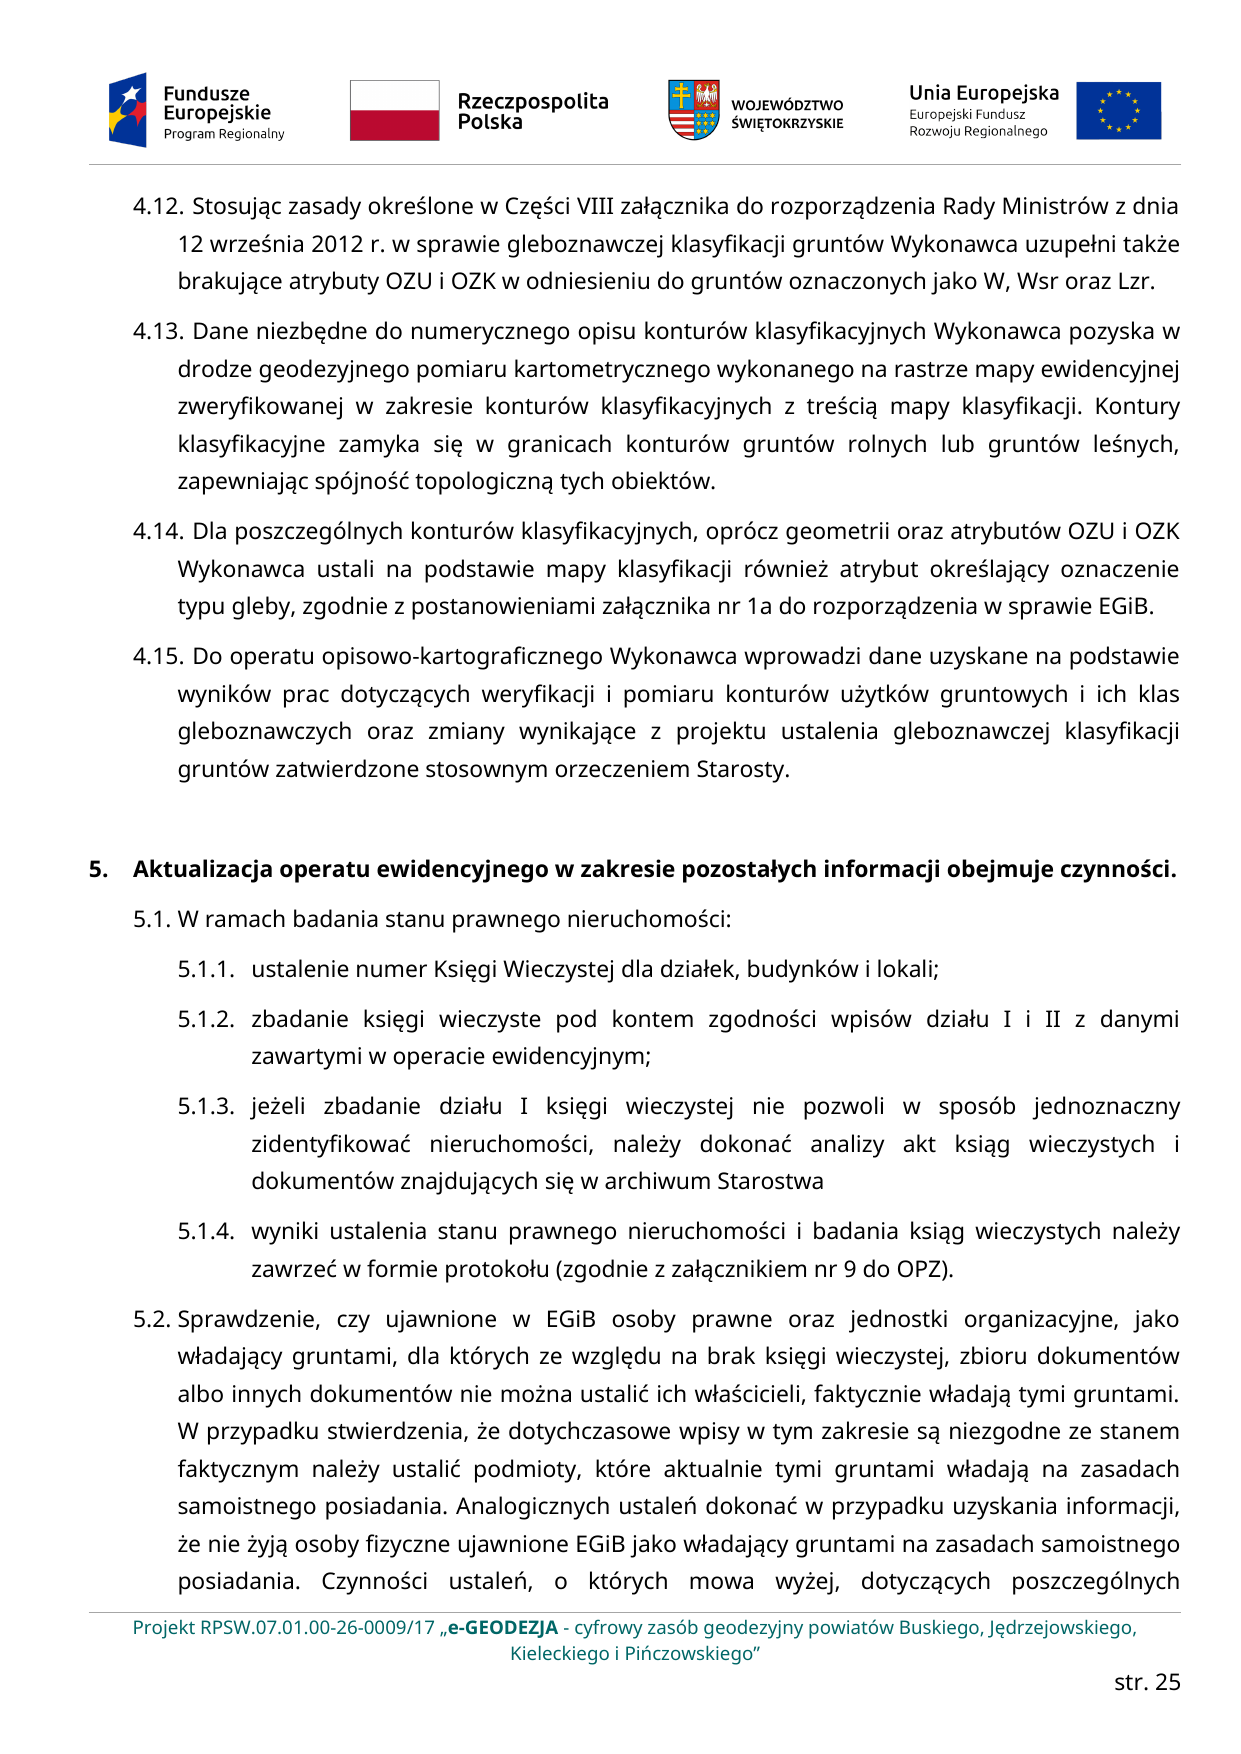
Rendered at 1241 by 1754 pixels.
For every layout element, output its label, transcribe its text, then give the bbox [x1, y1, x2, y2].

list Stosując zasady określone w Części VIII załącznika do rozporządzenia Rady Ministrów z dnia 12 września 2012 r. w sprawie gleboznawczej klasyfikacji gruntów Wykonawca uzupełni także brakujące atrybuty OZU i OZK w odniesieniu do gruntów oznaczonych jako W, Wsr oraz Lzr. [133, 190, 1181, 297]
list Aktualizacja operatu ewidencyjnego w zakresie pozostałych informacji obejmuje czynności. [89, 853, 1181, 884]
list zbadanie księgi wieczyste pod kontem zgodności wpisów działu I i II z danymi zawartymi w operacie ewidencyjnym; [177, 1003, 1181, 1072]
list W ramach badania stanu prawnego nieruchomości: [133, 903, 1181, 934]
picture [93, 59, 1177, 163]
list wyniki ustalenia stanu prawnego nieruchomości i badania ksiąg wieczystych należy zawrzeć w formie protokołu (zgodnie z załącznikiem nr 9 do OPZ). [177, 1215, 1181, 1284]
list Dla poszczególnych konturów klasyfikacyjnych, oprócz geometrii oraz atrybutów OZU i OZK Wykonawca ustali na podstawie mapy klasyfikacji również atrybut określający oznaczenie typu gleby, zgodnie z postanowieniami załącznika nr 1a do rozporządzenia w sprawie EGiB. [133, 515, 1181, 622]
list ustalenie numer Księgi Wieczystej dla działek, budynków i lokali; [177, 953, 1181, 984]
list Dane niezbędne do numerycznego opisu konturów klasyfikacyjnych Wykonawca pozyska w drodze geodezyjnego pomiaru kartometrycznego wykonanego na rastrze mapy ewidencyjnej zweryfikowanej w zakresie konturów klasyfikacyjnych z treścią mapy klasyfikacji. Kontury klasyfikacyjne zamyka się w granicach konturów gruntów rolnych lub gruntów leśnych, zapewniając spójność topologiczną tych obiektów. [133, 315, 1181, 497]
list jeżeli zbadanie działu I księgi wieczystej nie pozwoli w sposób jednoznaczny zidentyfikować nieruchomości, należy dokonać analizy akt ksiąg wieczystych i dokumentów znajdujących się w archiwum Starostwa [177, 1090, 1181, 1197]
list Do operatu opisowo-kartograficznego Wykonawca wprowadzi dane uzyskane na podstawie wyników prac dotyczących weryfikacji i pomiaru konturów użytków gruntowych i ich klas gleboznawczych oraz zmiany wynikające z projektu ustalenia gleboznawczej klasyfikacji gruntów zatwierdzone stosownym orzeczeniem Starosty. [133, 640, 1181, 784]
